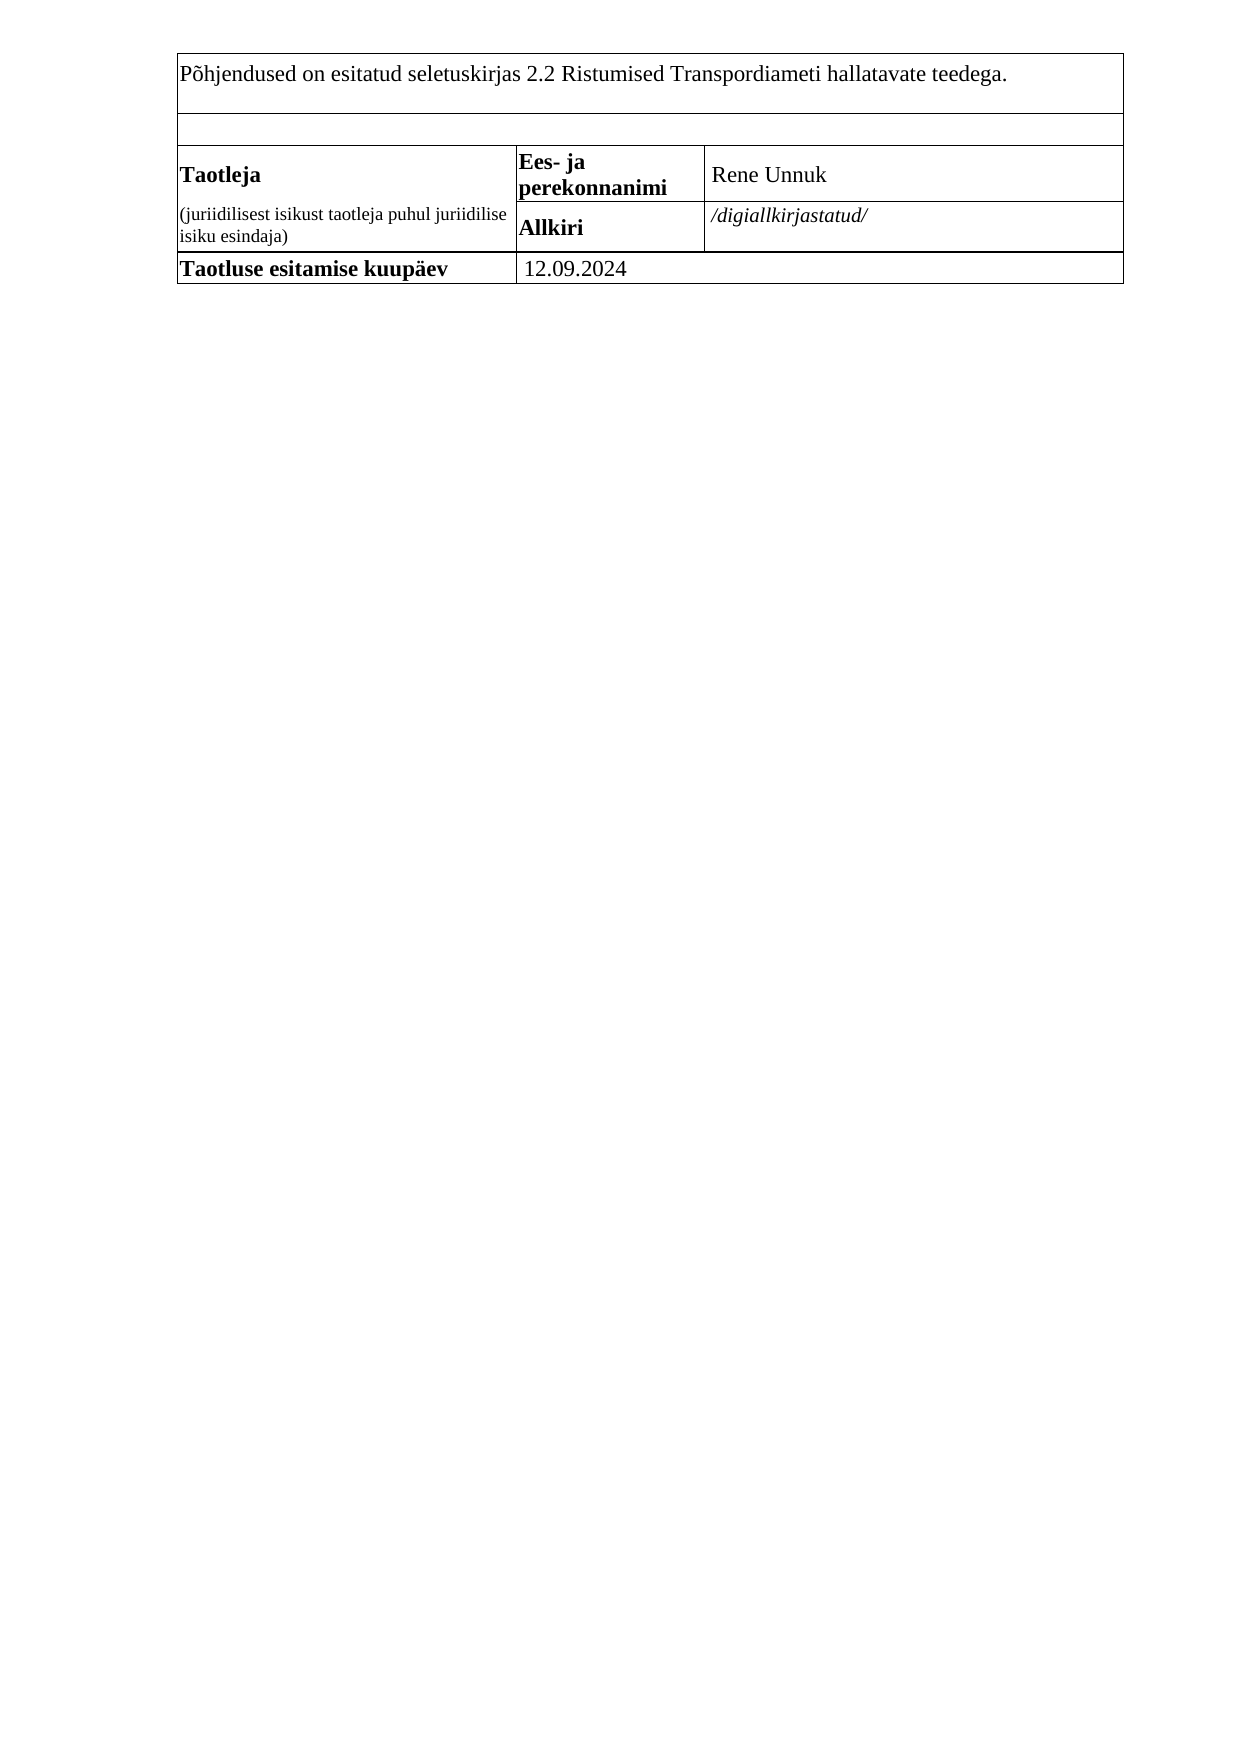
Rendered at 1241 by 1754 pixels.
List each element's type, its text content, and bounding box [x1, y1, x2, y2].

table_cell Allkiri [517, 202, 704, 251]
table_cell Rene Unnuk [705, 146, 1123, 201]
table_cell 12.09.2024 [517, 253, 1123, 283]
table_cell Ees- ja perekonnanimi [517, 146, 704, 201]
table_cell Taotluse esitamise kuupäev [178, 253, 516, 283]
table_cell Põhjendused on esitatud seletuskirjas 2.2 Ristumised Transpordiameti hallatavate teedega. [178, 54, 1123, 113]
table_cell [178, 114, 1123, 145]
table_cell /digiallkirjastatud/ [705, 202, 1123, 251]
table_cell Taotleja [178, 146, 516, 201]
table_cell (juriidilisest isikust taotleja puhul juriidilise isiku esindaja) [178, 201, 516, 251]
